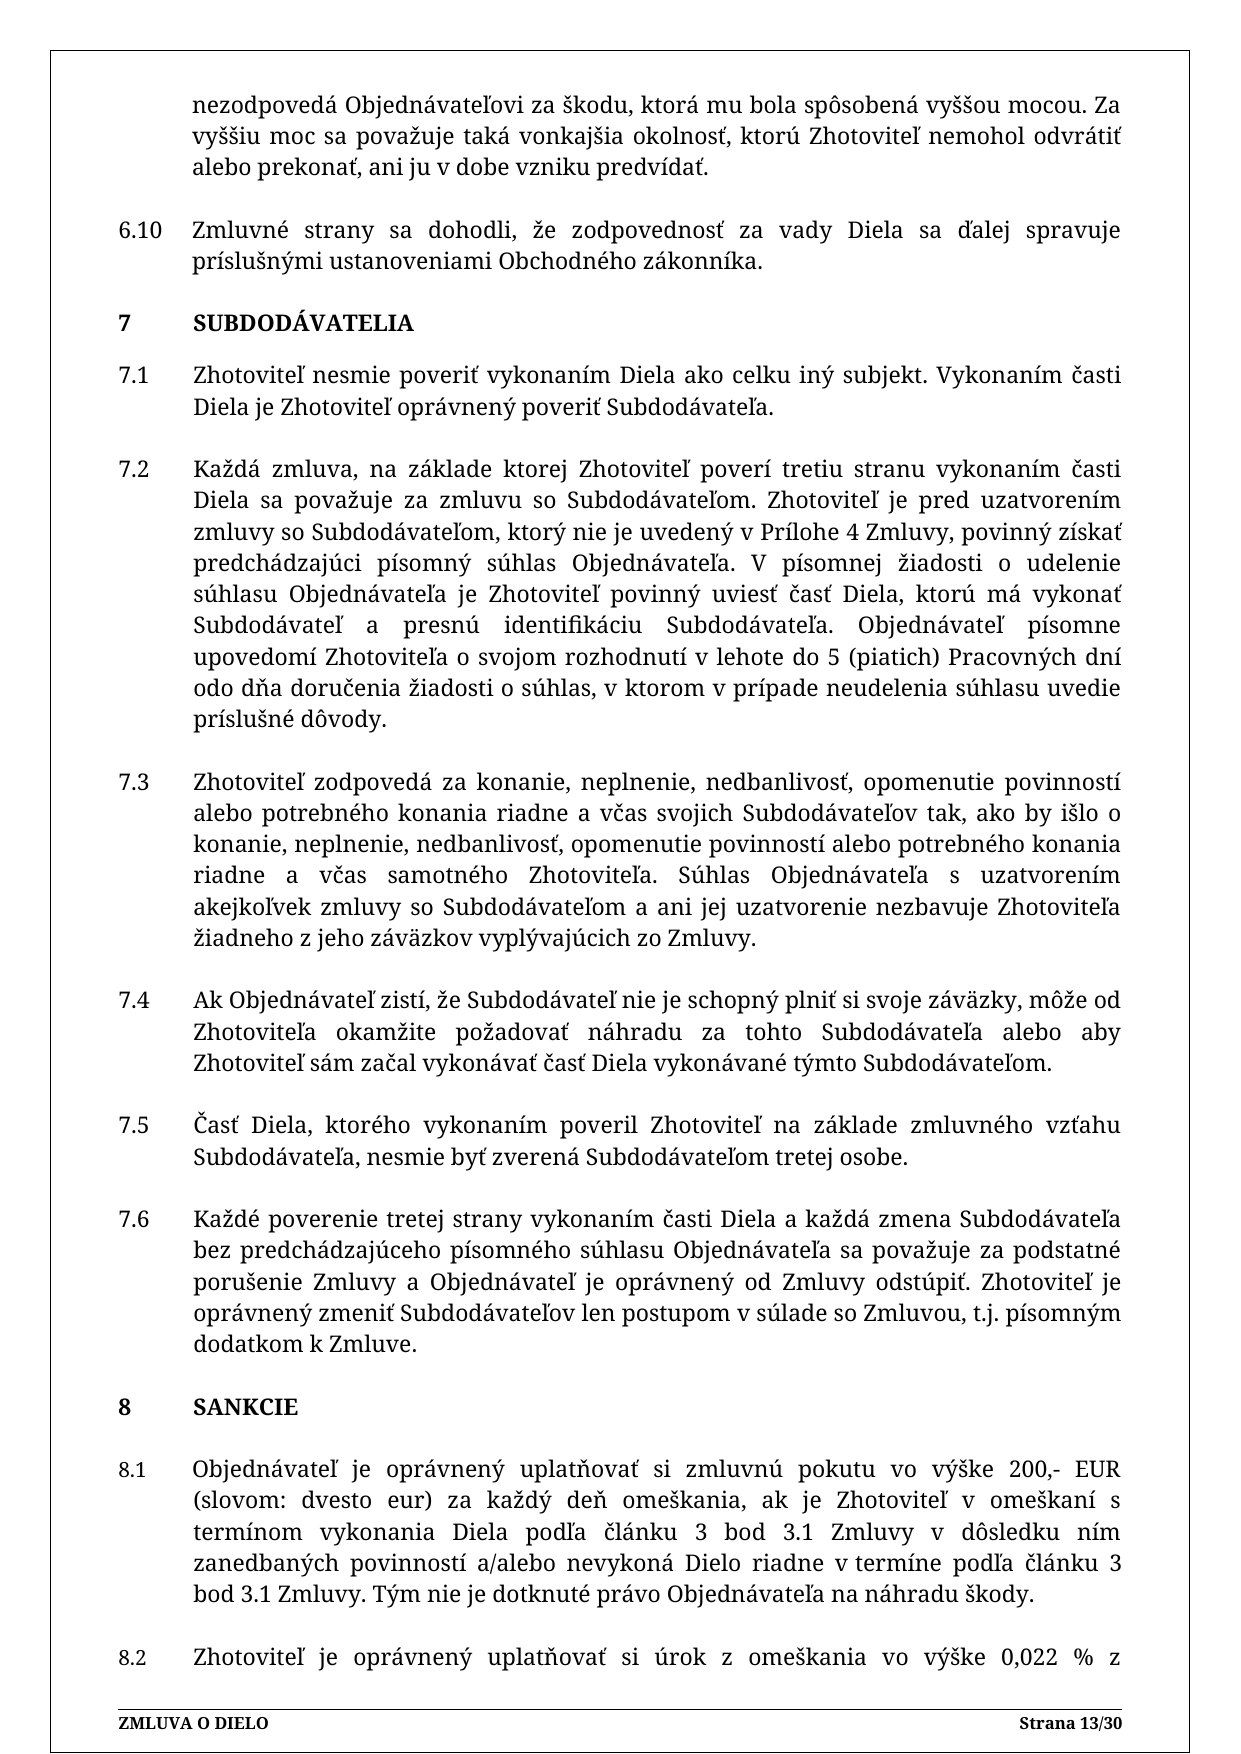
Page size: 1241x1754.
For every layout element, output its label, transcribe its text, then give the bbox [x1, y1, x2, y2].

list SANKCIE [118, 1391, 1122, 1422]
list Každé poverenie tretej strany vykonaním časti Diela a každá zmena Subdodávateľa bez predchádzajúceho písomného súhlasu Objednávateľa sa považuje za podstatné porušenie Zmluvy a Objednávateľ je oprávnený od Zmluvy odstúpiť. Zhotoviteľ je oprávnený zmeniť Subdodávateľov len postupom v súlade so Zmluvou, t.j. písomným dodatkom k Zmluve. [118, 1203, 1122, 1359]
list Zmluvné strany sa dohodli, že zodpovednosť za vady Diela sa ďalej spravuje príslušnými ustanoveniami Obchodného zákonníka. [118, 214, 1122, 276]
list Časť Diela, ktorého vykonaním poveril Zhotoviteľ na základe zmluvného vzťahu Subdodávateľa, nesmie byť zverená Subdodávateľom tretej osobe. [118, 1109, 1122, 1172]
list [118, 89, 1122, 182]
list Zhotoviteľ zodpovedá za konanie, neplnenie, nedbanlivosť, opomenutie povinností alebo potrebného konania riadne a včas svojich Subdodávateľov tak, ako by išlo o konanie, neplnenie, nedbanlivosť, opomenutie povinností alebo potrebného konania riadne a včas samotného Zhotoviteľa. Súhlas Objednávateľa s uzatvorením akejkoľvek zmluvy so Subdodávateľom a ani jej uzatvorenie nezbavuje Zhotoviteľa žiadneho z jeho záväzkov vyplývajúcich zo Zmluvy. [118, 766, 1122, 953]
list SUBDODÁVATELIA [118, 307, 1122, 339]
list Každá zmluva, na základe ktorej Zhotoviteľ poverí tretiu stranu vykonaním časti Diela sa považuje za zmluvu so Subdodávateľom. Zhotoviteľ je pred uzatvorením zmluvy so Subdodávateľom, ktorý nie je uvedený v Prílohe 4 Zmluvy, povinný získať predchádzajúci písomný súhlas Objednávateľa. V písomnej žiadosti o udelenie súhlasu Objednávateľa je Zhotoviteľ povinný uviesť časť Diela, ktorú má vykonať Subdodávateľ a presnú identifikáciu Subdodávateľa. Objednávateľ písomne upovedomí Zhotoviteľa o svojom rozhodnutí v lehote do 5 (piatich) Pracovných dní odo dňa doručenia žiadosti o súhlas, v ktorom v prípade neudelenia súhlasu uvedie príslušné dôvody. [118, 453, 1122, 734]
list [118, 1641, 1122, 1672]
list Objednávateľ je oprávnený uplatňovať si zmluvnú pokutu vo výške 200,- EUR (slovom: dvesto eur) za každý deň omeškania, ak je Zhotoviteľ v omeškaní s termínom vykonania Diela podľa článku 3 bod 3.1 Zmluvy v dôsledku ním zanedbaných povinností a/alebo nevykoná Dielo riadne v termíne podľa článku 3 bod 3.1 Zmluvy. Tým nie je dotknuté právo Objednávateľa na náhradu škody. [118, 1453, 1122, 1609]
list Zhotoviteľ nesmie poveriť vykonaním Diela ako celku iný subjekt. Vykonaním časti Diela je Zhotoviteľ oprávnený poveriť Subdodávateľa. [118, 359, 1122, 422]
list Ak Objednávateľ zistí, že Subdodávateľ nie je schopný plniť si svoje záväzky, môže od Zhotoviteľa okamžite požadovať náhradu za tohto Subdodávateľa alebo aby Zhotoviteľ sám začal vykonávať časť Diela vykonávané týmto Subdodávateľom. [118, 984, 1122, 1078]
